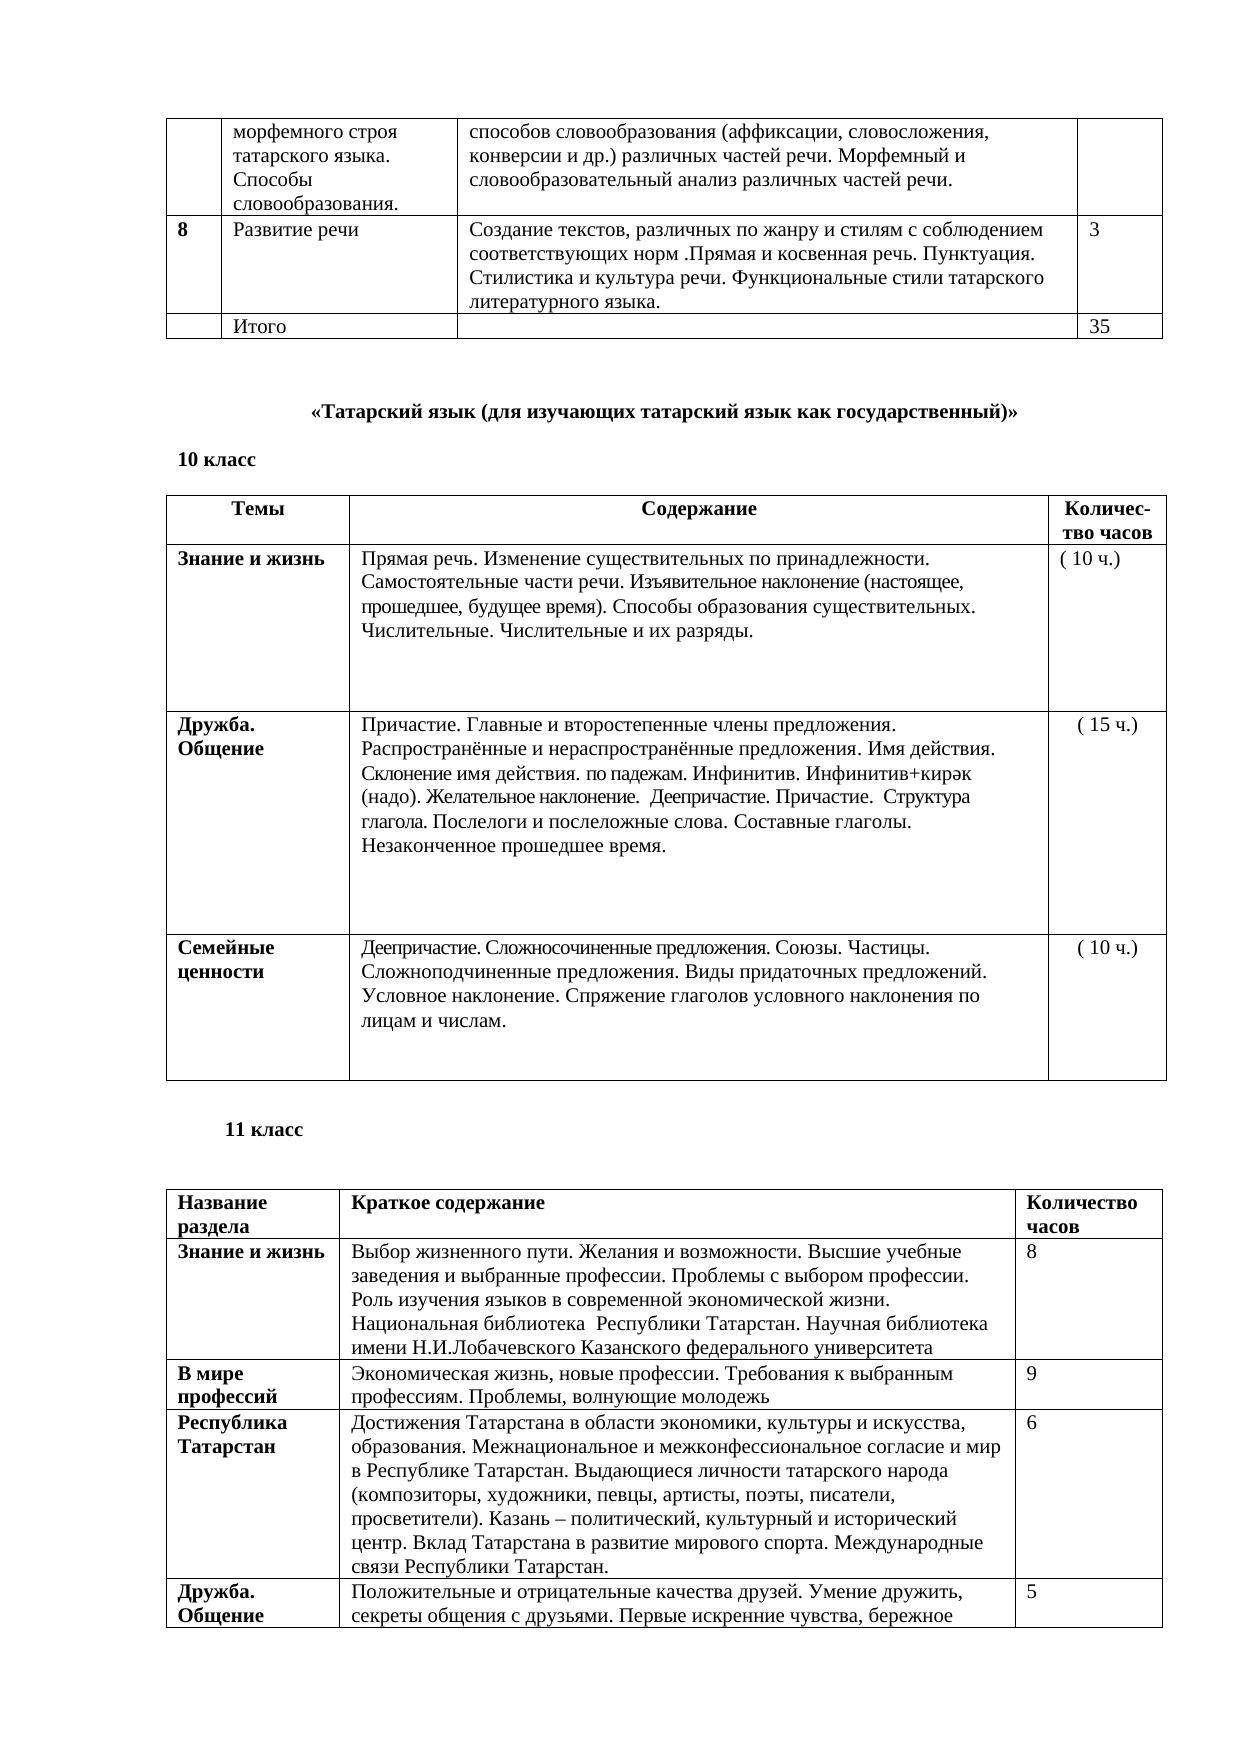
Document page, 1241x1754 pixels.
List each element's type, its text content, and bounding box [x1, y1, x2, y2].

table_cell Знание и жизнь [167, 1239, 339, 1359]
table_cell [458, 314, 1077, 338]
table_header Краткое содержание [340, 1190, 1015, 1238]
table_header Количес-тво часов [1049, 496, 1166, 544]
table_header Количество часов [1016, 1190, 1162, 1238]
table_cell Прямая речь. Изменение существительных по принадлежности. Самостоятельные части речи. Изъявительное наклонение (настоящее, прошедшее, будущее время). Cпocoбы oбpaзoвaния cyщecтвитeльныx. Числительные. Числительные и их разряды. [350, 545, 1048, 711]
table_cell Выбор жизненного пути. Желания и возможности. Высшие учебные заведения и выбранные профессии. Проблемы с выбором профессии. Роль изучения языков в современной экономической жизни. Национальная библиотека Республики Татарстан. Научная библиотека имени Н.И.Лобачевского Казанского федерального университета [340, 1239, 1015, 1359]
table_cell 35 [1078, 314, 1162, 338]
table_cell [458, 119, 1077, 215]
table_cell Итого [222, 314, 457, 338]
table_cell 6 [1016, 1410, 1162, 1578]
table_cell 9 [1078, 119, 1162, 215]
table_cell Деепричастие. Сложносочиненные предложения. Союзы. Частицы. Сложноподчиненные предложения. Виды придаточных предложений. Условное наклонение. Спряжение глаголов условного наклонения по лицам и числам. [350, 935, 1048, 1080]
table_cell Создание текстов, различных по жанру и стилям с соблюдением соответствующих норм .Прямая и косвенная речь. Пунктуация. Стилистика и культура речи. Функциональные стили татарского литературного языка. [458, 216, 1077, 313]
table_header Название раздела [167, 1190, 339, 1238]
table_cell 7 [167, 119, 221, 215]
table_header Cодержание [350, 496, 1048, 544]
table_cell Экономическая жизнь, новые профессии. Требования к выбранным профессиям. Проблемы, волнующие молодежь [340, 1360, 1015, 1408]
table_cell Дружба. Общение [167, 712, 349, 934]
table_cell 3 [1078, 216, 1162, 313]
table_cell [167, 314, 221, 338]
table_cell Семейные ценности [167, 935, 349, 1080]
table_cell Республика Татарстан [167, 1410, 339, 1578]
table_cell 9 [1016, 1360, 1162, 1408]
table_cell Дружба. Общение [167, 1579, 339, 1627]
table_cell 8 [167, 216, 221, 313]
text «Татарский язык (для изучающих татарский язык как государственный)» [177, 399, 1152, 423]
table_cell 8 [1016, 1239, 1162, 1359]
table_cell Развитие речи [222, 216, 457, 313]
table_header Темы [167, 496, 349, 544]
table_cell ( 10 ч.) [1049, 545, 1166, 711]
text 11 класс [177, 1117, 1152, 1141]
table_cell Достижения Татарстана в области экономики, культуры и искусства, образования. Межнациональное и межконфессиональное согласие и мир в Республике Татарстан. Выдающиеся личности татарского народа (композиторы, художники, певцы, артисты, поэты, писатели, просветители). Казань – политический, культурный и исторический центр. Вклад Татарстана в развитие мирового спорта. Международные связи Республики Татарстан. [340, 1410, 1015, 1578]
table_cell Знание и жизнь [167, 545, 349, 711]
table_cell ( 15 ч.) [1049, 712, 1166, 934]
text 10 класс [177, 447, 1152, 471]
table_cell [340, 1579, 1015, 1627]
table_cell В мире профессий [167, 1360, 339, 1408]
table_cell ( 10 ч.) [1049, 935, 1166, 1080]
table_cell 5 [1016, 1579, 1162, 1627]
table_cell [222, 119, 457, 215]
table_cell Причастие. Главные и второстепенные члены предложения. Распространённые и нераспространённые предложения. Имя действия. Склонение имя действия. по падежам. Инфинитив. Инфинитив+кирәк (надо). Желательное наклонение. Деепричастие. Причастие. Структура глагола. Послелоги и послеложные слова. Составные глаголы. Незаконченное прошедшее время. [350, 712, 1048, 934]
